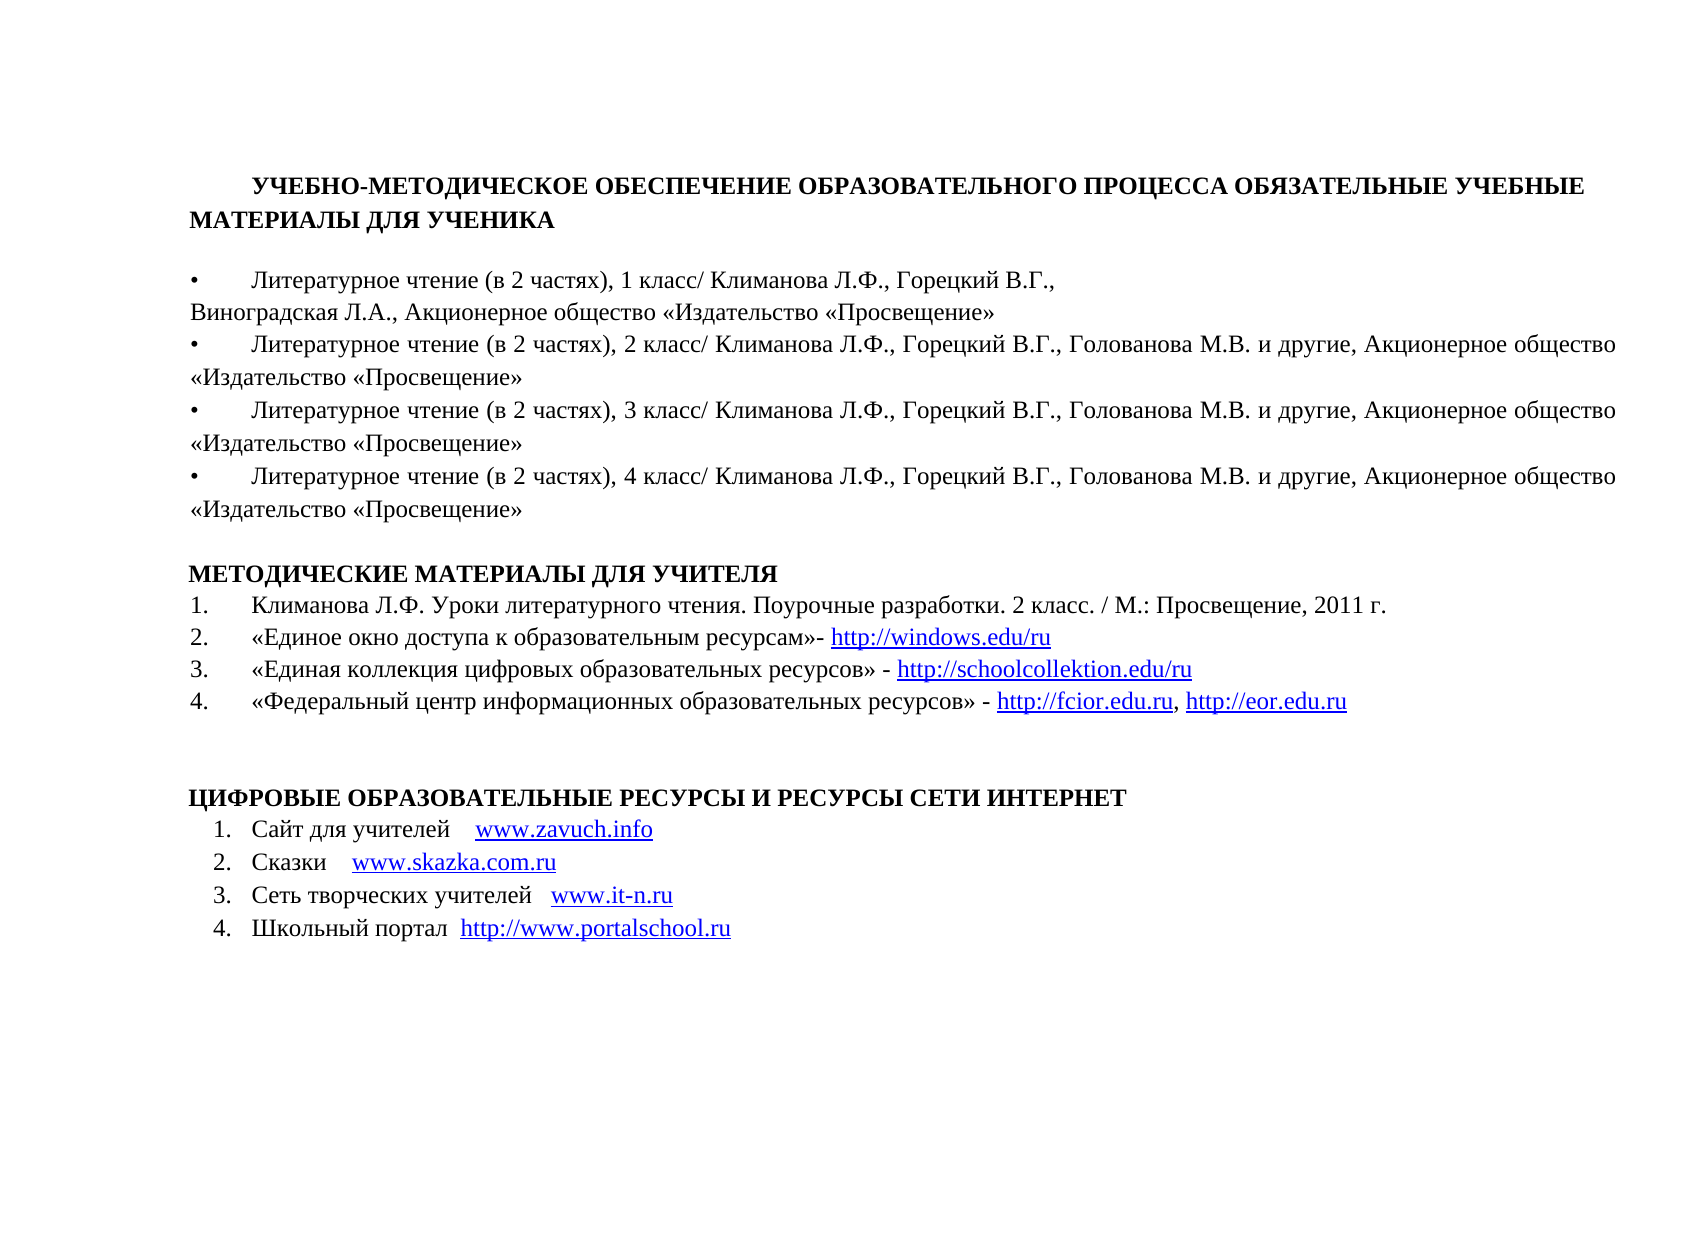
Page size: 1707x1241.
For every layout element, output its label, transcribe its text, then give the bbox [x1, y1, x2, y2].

text Виноградская Л.А., Акционерное общество «Издательство «Просвещение» [190, 297, 1618, 326]
list Сайт для учителей www.zavuch.info [213, 814, 1617, 843]
subtitle УЧЕБНО-МЕТОДИЧЕСКОЕ ОБЕСПЕЧЕНИЕ ОБРАЗОВАТЕЛЬНОГО ПРОЦЕССА ОБЯЗАТЕЛЬНЫЕ УЧЕБНЫЕ МАТЕРИАЛЫ ДЛЯ УЧЕНИКА [189, 171, 1618, 235]
list Литературное чтение (в 2 частях), 2 класс/ Климанова Л.Ф., Горецкий В.Г., Голованова М.В. и другие, Акционерное общество «Издательство «Просвещение» [190, 329, 1617, 392]
text ЦИФРОВЫЕ ОБРАЗОВАТЕЛЬНЫЕ РЕСУРСЫ И РЕСУРСЫ СЕТИ ИНТЕРНЕТ [188, 783, 1618, 812]
list «Единая коллекция цифровых образовательных ресурсов» - http://schoolcollektion.edu/ru [177, 654, 1617, 683]
list Сеть творческих учителей www.it-n.ru [213, 881, 1617, 909]
list Литературное чтение (в 2 частях), 1 класс/ Климанова Л.Ф., Горецкий В.Г., [190, 265, 1617, 294]
list Сказки www.skazka.com.ru [213, 847, 1617, 875]
text МЕТОДИЧЕСКИЕ МАТЕРИАЛЫ ДЛЯ УЧИТЕЛЯ [188, 559, 1618, 587]
list «Единое окно доступа к образовательным ресурсам»- http://windows.edu/ru [177, 622, 1617, 651]
list Литературное чтение (в 2 частях), 4 класс/ Климанова Л.Ф., Горецкий В.Г., Голованова М.В. и другие, Акционерное общество «Издательство «Просвещение» [190, 461, 1617, 523]
list Школьный портал http://www.portalschool.ru [213, 913, 1617, 941]
list Климанова Л.Ф. Уроки литературного чтения. Поурочные разработки. 2 класс. / М.: Просвещение, 2011 г. [177, 590, 1617, 619]
list «Федеральный центр информационных образовательных ресурсов» - http://fcior.edu.ru, http://eor.edu.ru [177, 686, 1617, 715]
list Литературное чтение (в 2 частях), 3 класс/ Климанова Л.Ф., Горецкий В.Г., Голованова М.В. и другие, Акционерное общество «Издательство «Просвещение» [190, 395, 1617, 457]
